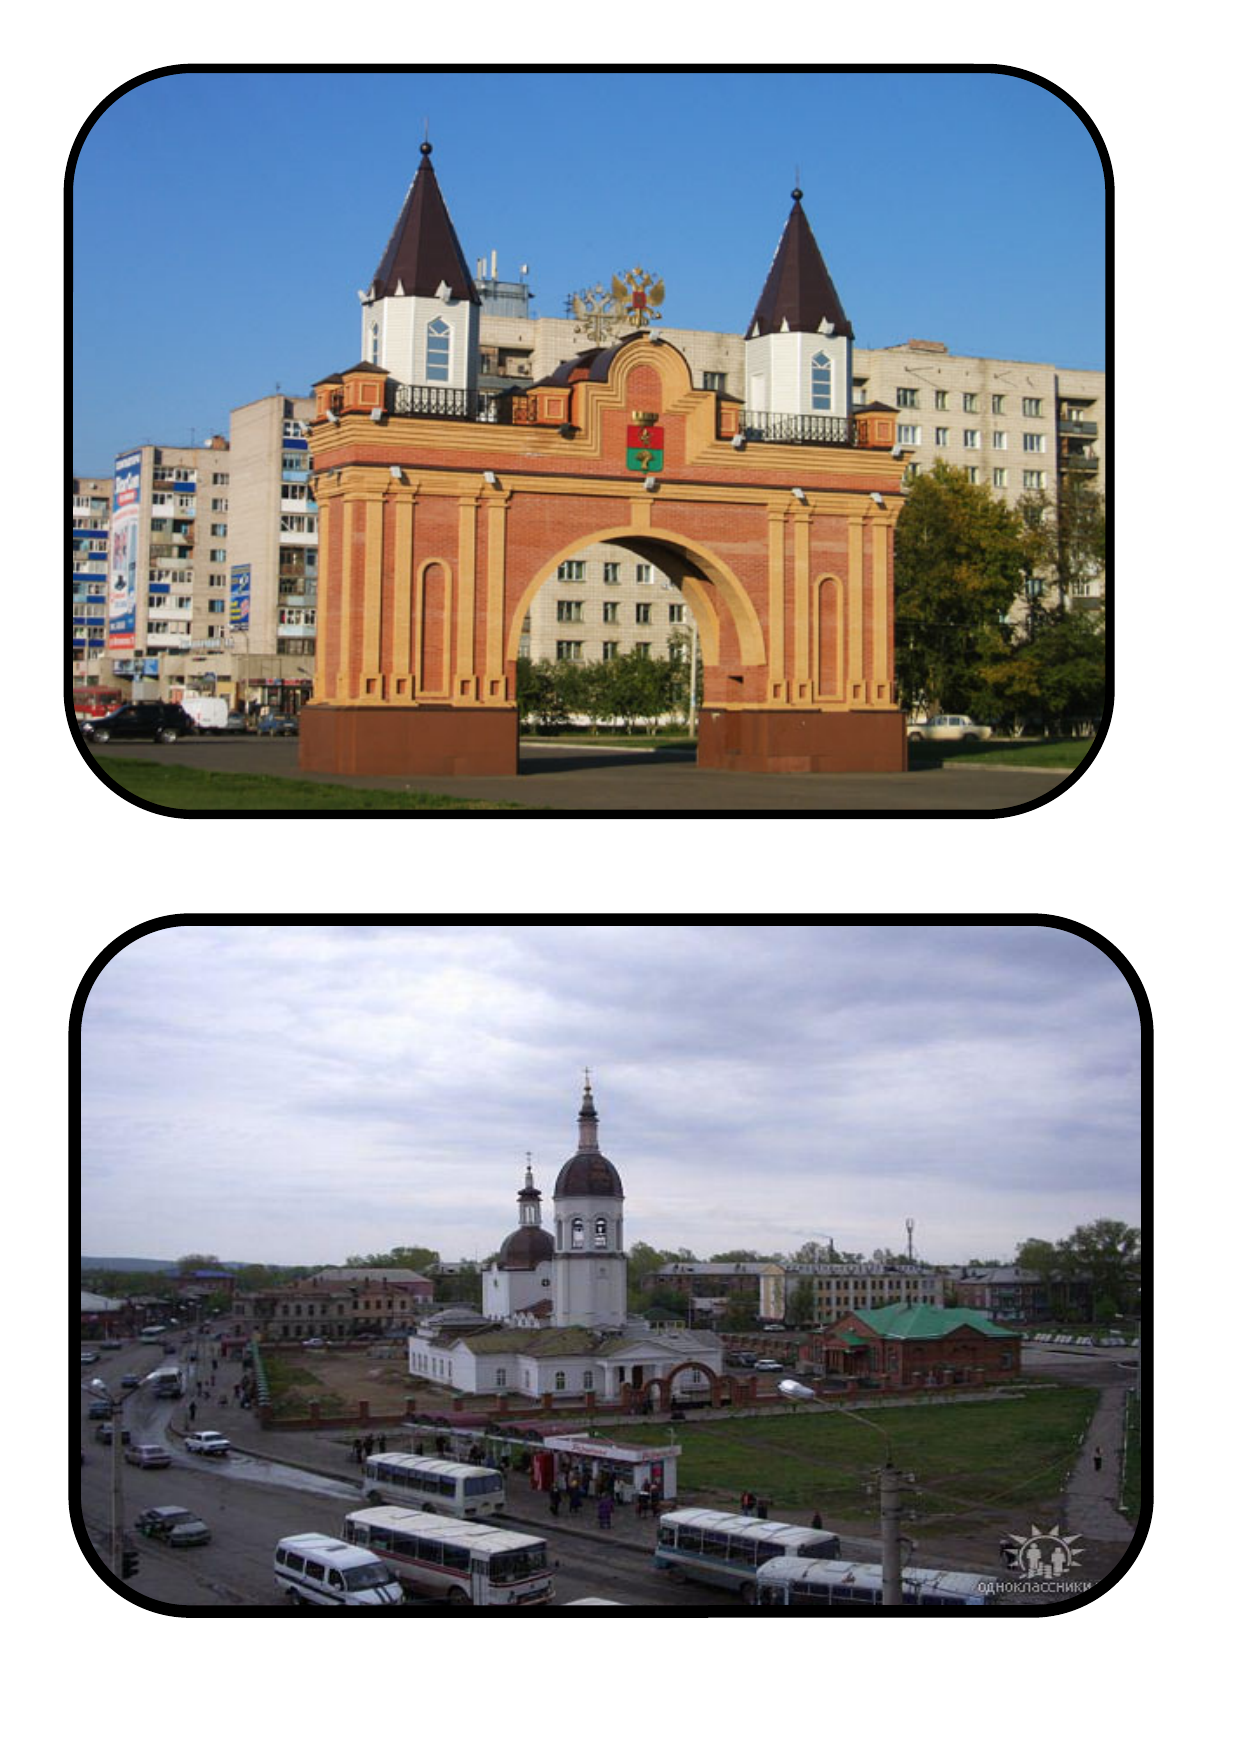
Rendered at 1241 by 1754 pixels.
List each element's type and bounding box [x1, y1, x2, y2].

picture [73, 74, 1105, 809]
picture [81, 926, 1141, 1605]
